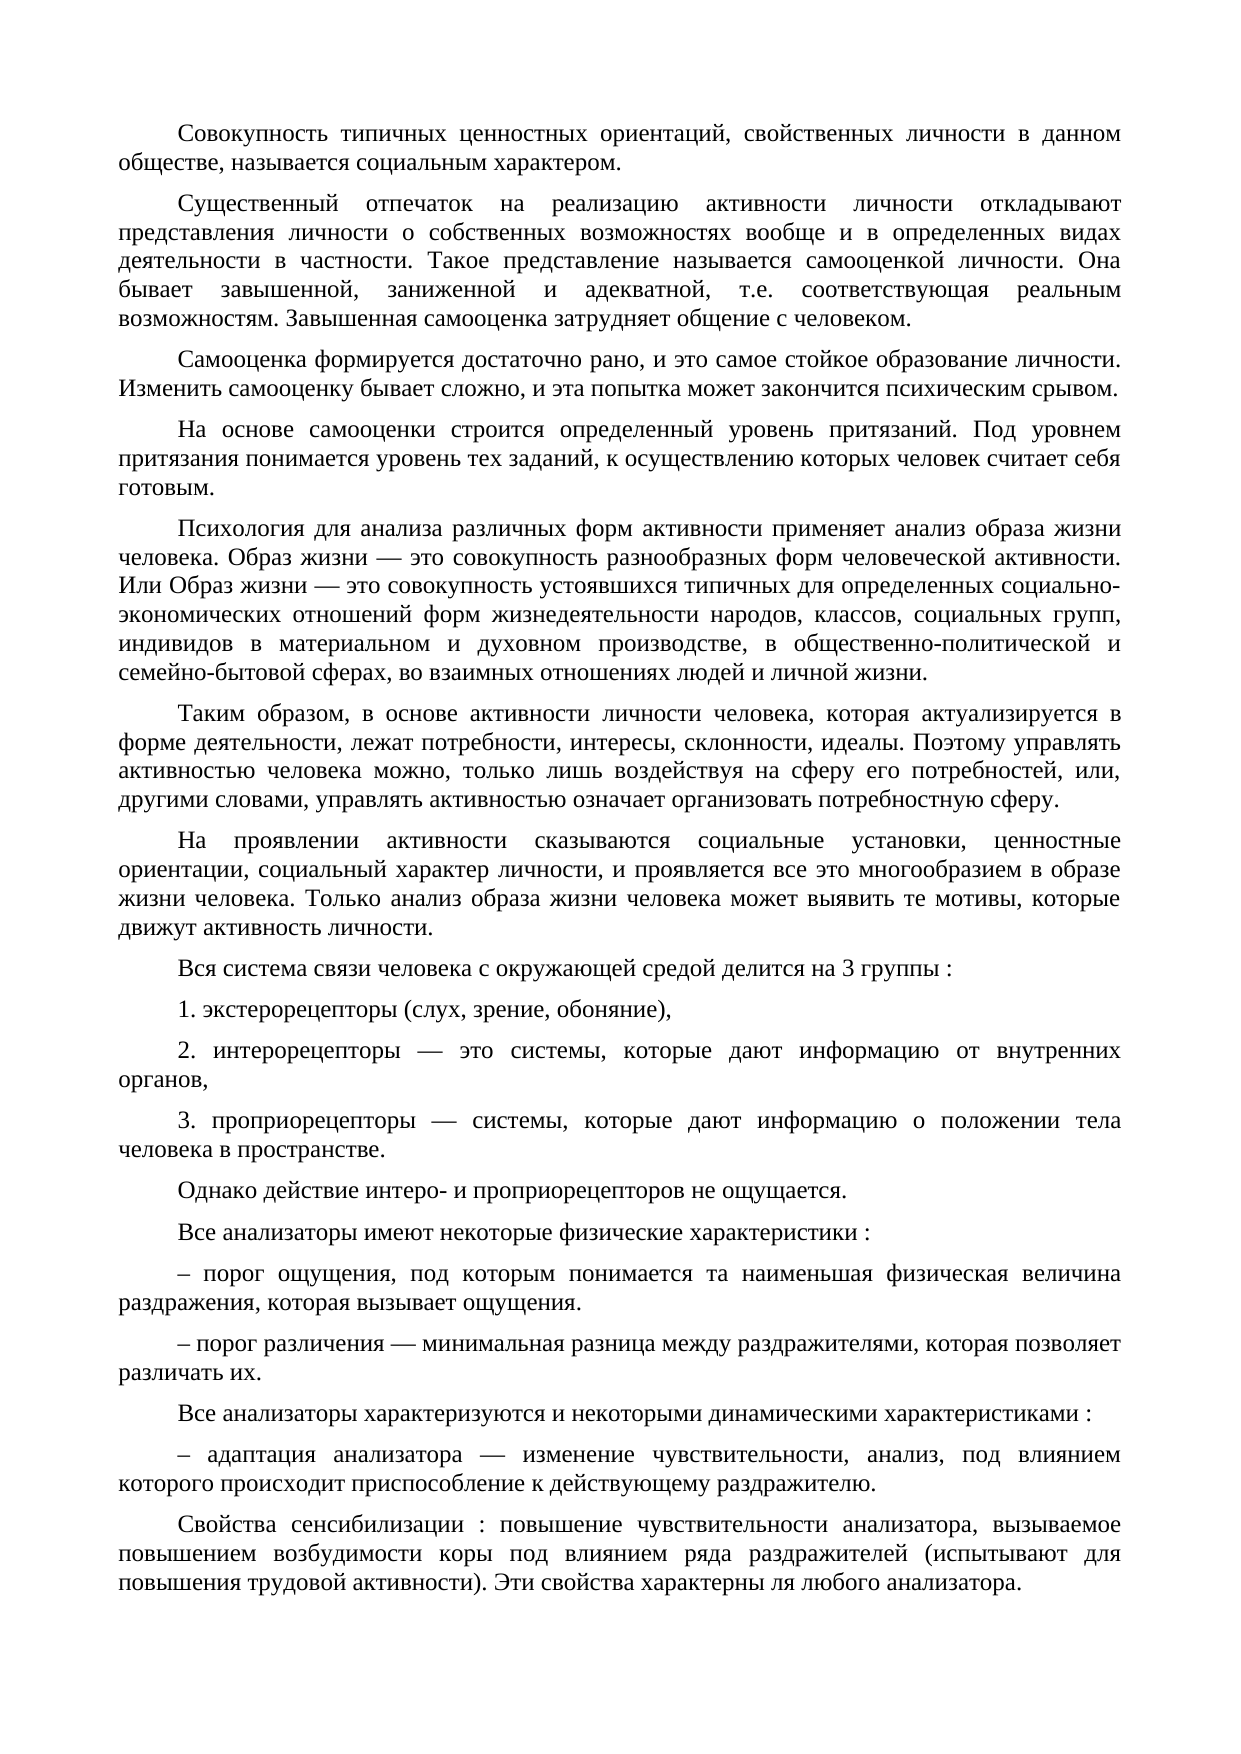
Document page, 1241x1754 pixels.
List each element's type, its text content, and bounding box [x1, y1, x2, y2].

text На проявлении активности сказываются социальные установки, ценностные ориентации, социальный характер личности, и проявляется все это многообразием в образе жизни человека. Только анализ образа жизни человека может выявить те мотивы, которые движут активность личности. [118, 826, 1122, 941]
text – порог различения — минимальная разница между раздражителями, которая позволяет различать их. [118, 1328, 1122, 1386]
text Существенный отпечаток на реализацию активности личности откладывают представления личности о собственных возможностях вообще и в определенных видах деятельности в частности. Такое представление называется самооценкой личности. Она бывает завышенной, заниженной и адекватной, т.е. соответствующая реальным возможностям. Завышенная самооценка затрудняет общение с человеком. [118, 188, 1122, 332]
text Все анализаторы имеют некоторые физические характеристики : [118, 1217, 1122, 1246]
text Однако действие интеро- и проприорецепторов не ощущается. [118, 1176, 1122, 1204]
text Таким образом, в основе активности личности человека, которая актуализируется в форме деятельности, лежат потребности, интересы, склонности, идеалы. Поэтому управлять активностью человека можно, только лишь воздействуя на сферу его потребностей, или, другими словами, управлять активностью означает организовать потребностную сферу. [118, 698, 1122, 813]
text 1. экстерорецепторы (слух, зрение, обоняние), [118, 994, 1122, 1023]
text – порог ощущения, под которым понимается та наименьшая физическая величина раздражения, которая вызывает ощущения. [118, 1258, 1122, 1316]
text На основе самооценки строится определенный уровень притязаний. Под уровнем притязания понимается уровень тех заданий, к осуществлению которых человек считает себя готовым. [118, 414, 1122, 501]
text 2. интерорецепторы — это системы, которые дают информацию от внутренних органов, [118, 1036, 1122, 1093]
text Самооценка формируется достаточно рано, и это самое стойкое образование личности. Изменить самооценку бывает сложно, и эта попытка может закончится психическим срывом. [118, 344, 1122, 402]
text Вся система связи человека с окружающей средой делится на 3 группы : [118, 953, 1122, 982]
text – адаптация анализатора — изменение чувствительности, анализ, под влиянием которого происходит приспособление к действующему раздражителю. [118, 1439, 1122, 1497]
text Психология для анализа различных форм активности применяет анализ образа жизни человека. Образ жизни — это совокупность разнообразных форм человеческой активности. Или Образ жизни — это совокупность устоявшихся типичных для определенных социально-экономических отношений форм жизнедеятельности народов, классов, социальных групп, индивидов в материальном и духовном производстве, в общественно-политической и семейно-бытовой сферах, во взаимных отношениях людей и личной жизни. [118, 513, 1122, 686]
text Свойства сенсибилизации : повышение чувствительности анализатора, вызываемое повышением возбудимости коры под влиянием ряда раздражителей (испытывают для повышения трудовой активности). Эти свойства характерны ля любого анализатора. [118, 1509, 1122, 1596]
text Все анализаторы характеризуются и некоторыми динамическими характеристиками : [118, 1398, 1122, 1427]
text 3. проприорецепторы — системы, которые дают информацию о положении тела человека в пространстве. [118, 1106, 1122, 1163]
text Совокупность типичных ценностных ориентаций, свойственных личности в данном обществе, называется социальным характером. [118, 118, 1122, 176]
